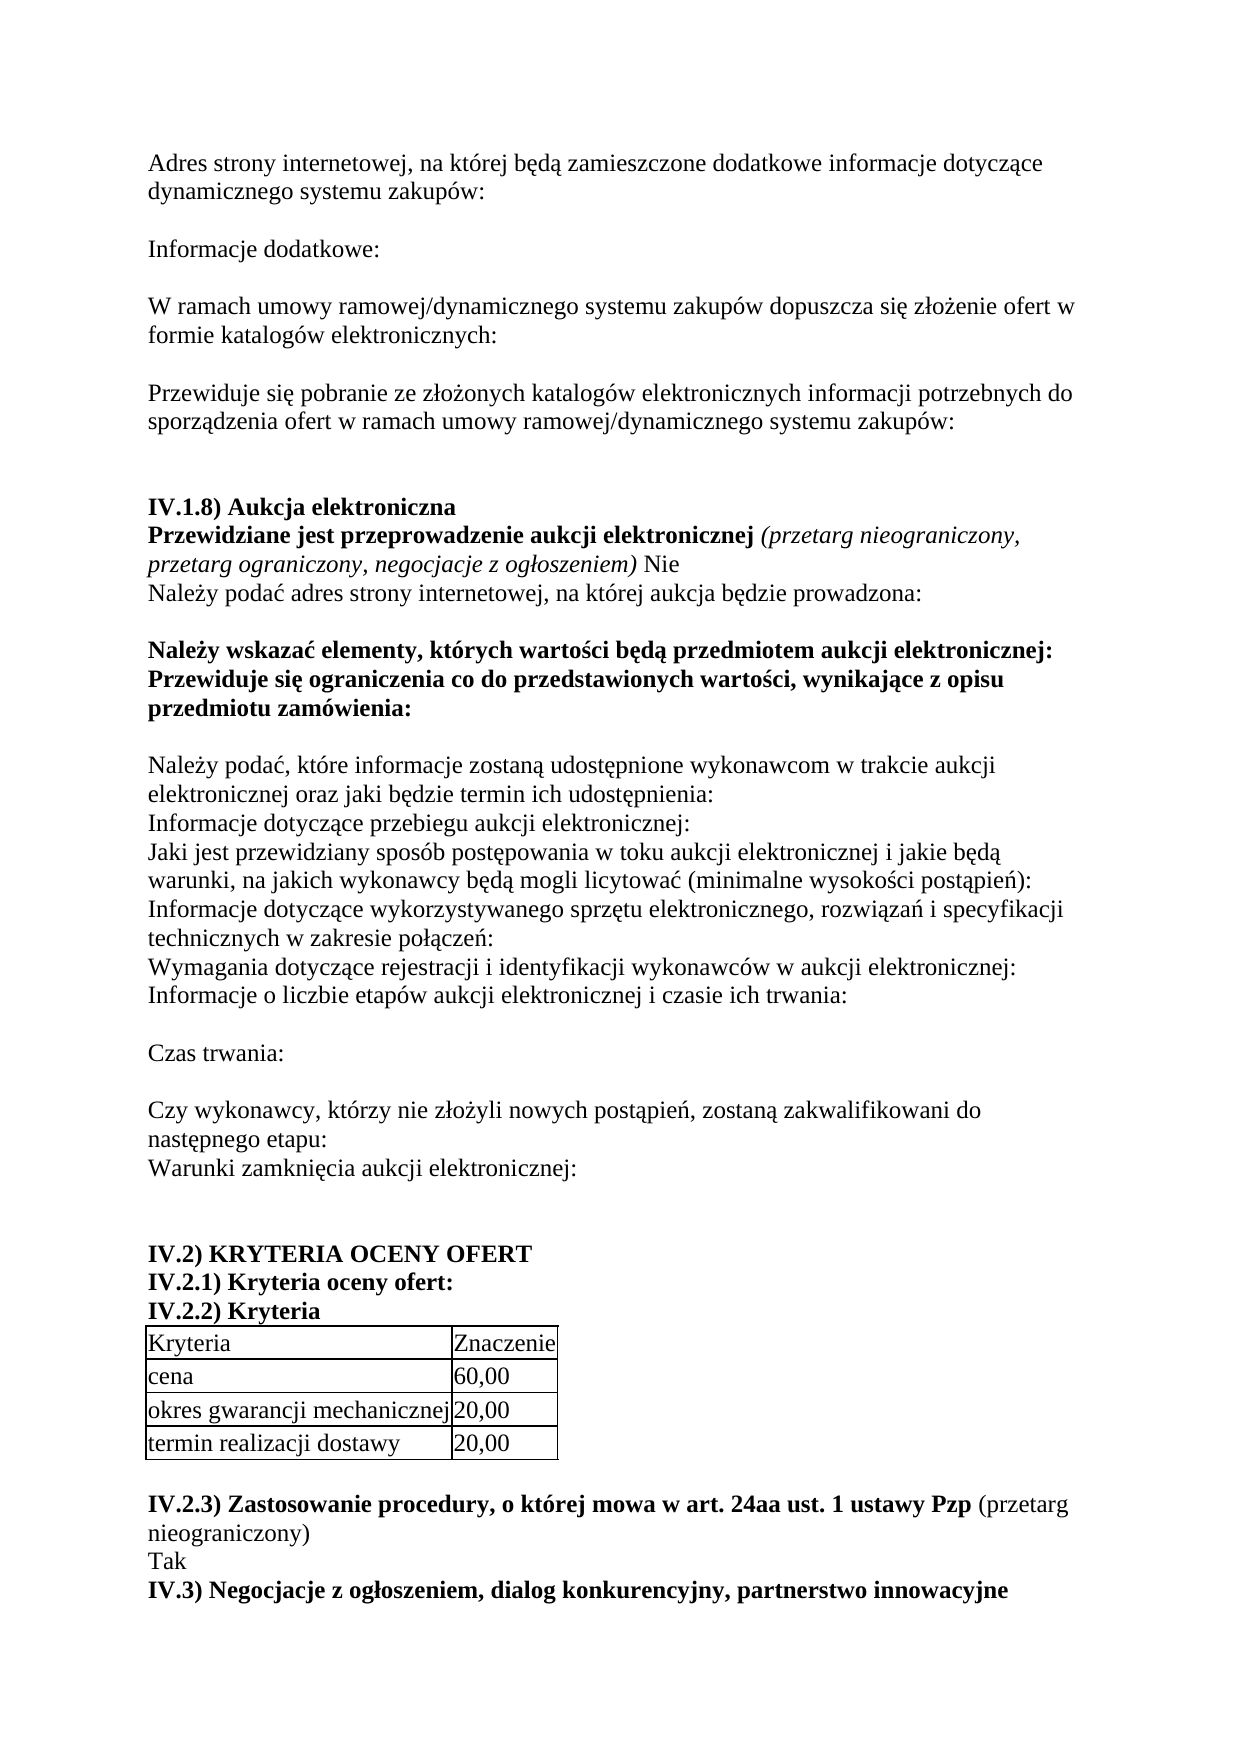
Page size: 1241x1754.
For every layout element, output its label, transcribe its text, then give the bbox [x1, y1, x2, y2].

table_cell 20,00 [453, 1393, 557, 1425]
text IV.2) KRYTERIA OCENY OFERT IV.2.1) Kryteria oceny ofert: IV.2.2) Kryteria [148, 1210, 1093, 1325]
table_cell 60,00 [453, 1360, 557, 1392]
table_cell 20,00 [453, 1427, 557, 1459]
text Czas trwania: Czy wykonawcy, którzy nie złożyli nowych postąpień, zostaną zakwalifikowani do następnego etapu: Warunki zamknięcia aukcji elektronicznej: [148, 1009, 1093, 1210]
table_header Znaczenie [453, 1327, 557, 1358]
text IV.1.8) Aukcja elektroniczna Przewidziane jest przeprowadzenie aukcji elektronicznej (przetarg nieograniczony, przetarg ograniczony, negocjacje z ogłoszeniem) Nie Należy podać adres strony internetowej, na której aukcja będzie prowadzona: Należy wskazać elementy, których wartości będą przedmiotem aukcji elektronicznej: Przewiduje się ograniczenia co do przedstawionych wartości, wynikające z opisu przedmiotu zamówienia: Należy podać, które informacje zostaną udostępnione wykonawcom w trakcie aukcji elektronicznej oraz jaki będzie termin ich udostępnienia: Informacje dotyczące przebiegu aukcji elektronicznej: Jaki jest przewidziany sposób postępowania w toku aukcji elektronicznej i jakie będą warunki, na jakich wykonawcy będą mogli licytować (minimalne wysokości postąpień): Informacje dotyczące wykorzystywanego sprzętu elektronicznego, rozwiązań i specyfikacji technicznych w zakresie połączeń: Wymagania dotyczące rejestracji i identyfikacji wykonawców w aukcji elektronicznej: Informacje o liczbie etapów aukcji elektronicznej i czasie ich trwania: [148, 463, 1093, 1009]
table_cell termin realizacji dostawy [147, 1427, 451, 1459]
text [148, 148, 1093, 463]
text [148, 1460, 1093, 1604]
table_header Kryteria [147, 1327, 451, 1358]
table_cell okres gwarancji mechanicznej [147, 1393, 451, 1425]
table_cell cena [147, 1360, 451, 1392]
